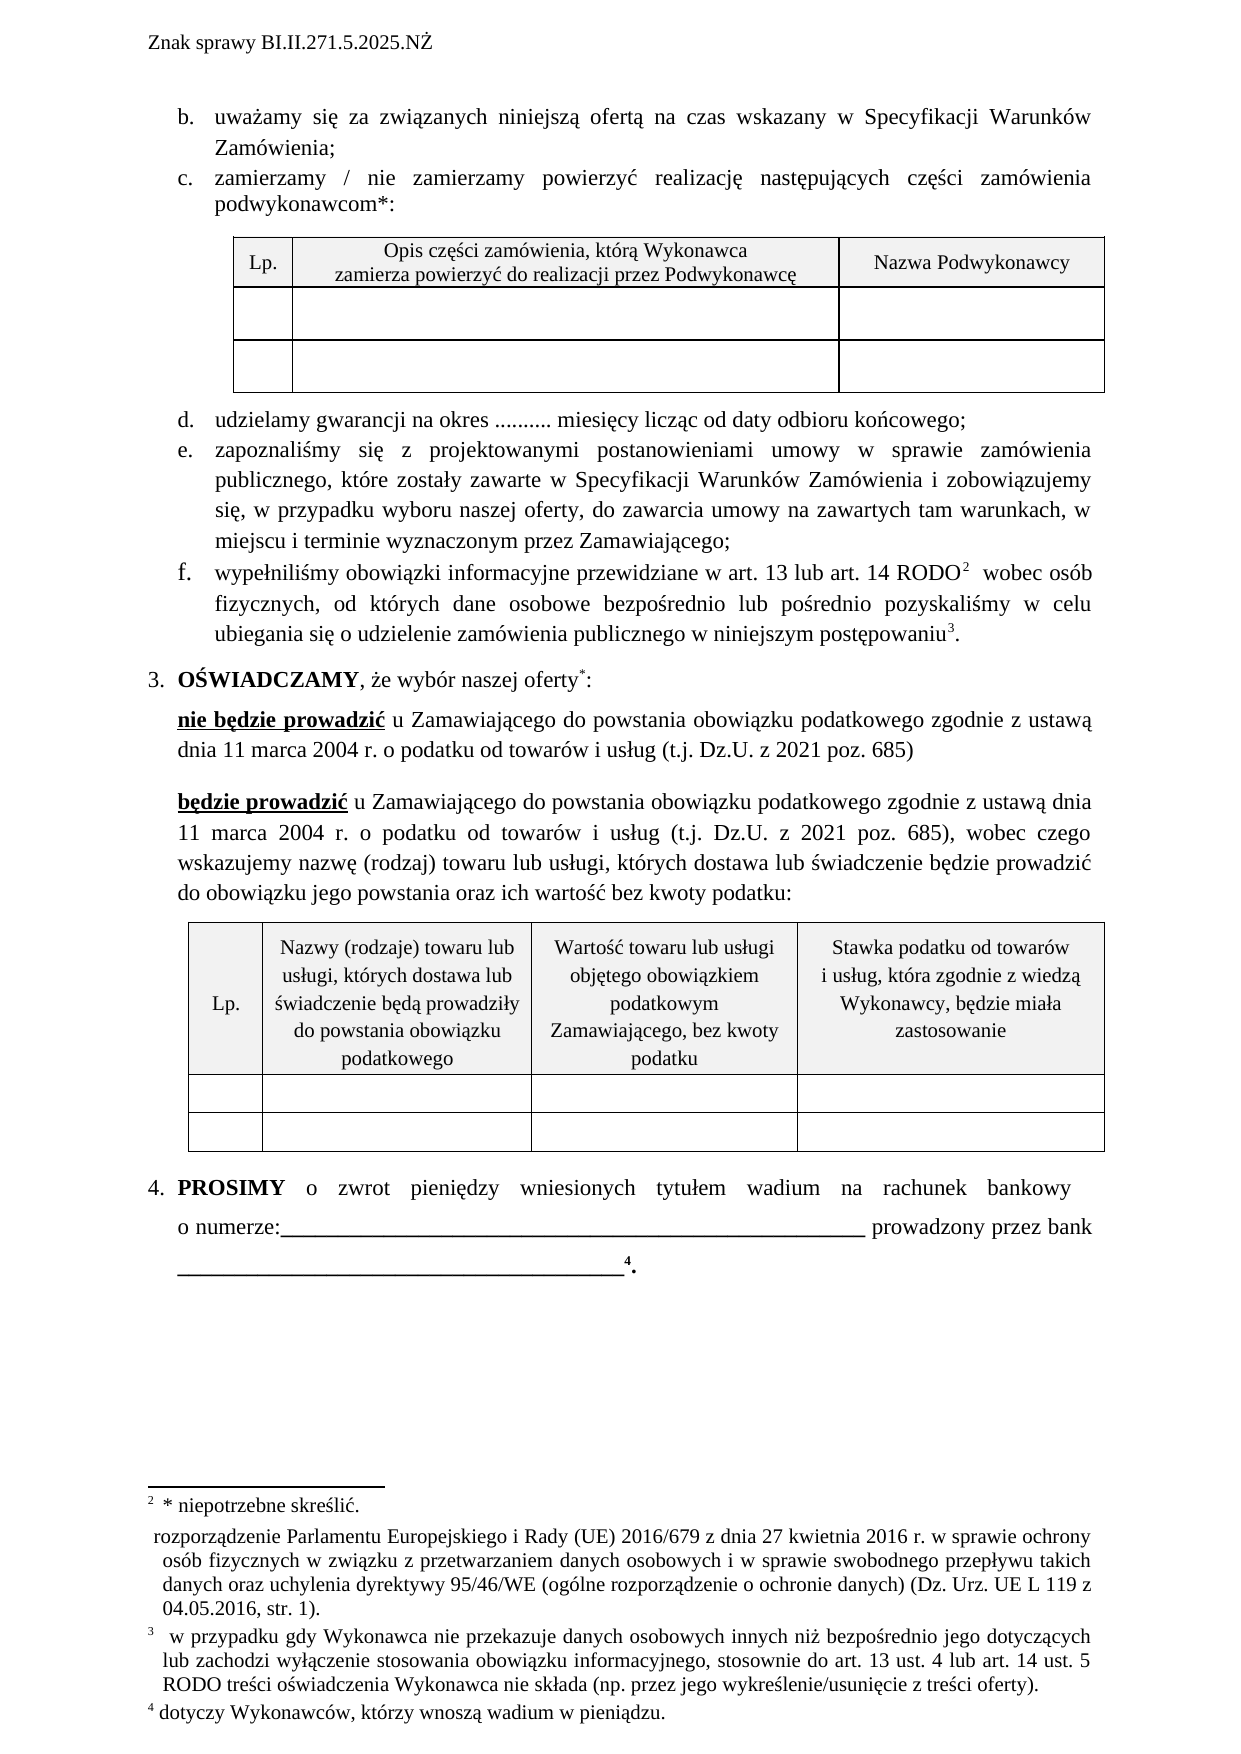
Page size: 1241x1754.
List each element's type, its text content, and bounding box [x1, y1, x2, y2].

table_cell [532, 1113, 797, 1151]
table_header Stawka podatku od towarów i usług, która zgodnie z wiedzą Wykonawcy, będzie miała zastosowanie [798, 923, 1104, 1074]
table_cell [189, 1075, 262, 1112]
list uważamy się za związanych niniejszą ofertą na czas wskazany w Specyfikacji Warunków Zamówienia; [177, 103, 1093, 160]
table_cell [189, 1113, 262, 1151]
table_cell [798, 1113, 1104, 1151]
list OŚWIADCZAMY, że wybór naszej oferty*: [148, 666, 1093, 693]
list wypełniliśmy obowiązki informacyjne przewidziane w art. 13 lub art. 14 RODO wobec osób fizycznych, od których dane osobowe bezpośrednio lub pośrednio pozyskaliśmy w celu ubiegania się o udzielenie zamówienia publicznego w niniejszym postępowaniu. [177, 557, 1093, 646]
table_cell [840, 341, 1104, 392]
table_cell [234, 341, 292, 392]
list PROSIMY o zwrot pieniędzy wniesionych tytułem wadium na rachunek bankowy o numerze:___________________________________________________ prowadzony przez bank _______________________________________. [148, 1174, 1093, 1279]
table_cell [293, 341, 838, 392]
table_header Opis części zamówienia, którą Wykonawca zamierza powierzyć do realizacji przez Podwykonawcę [293, 238, 838, 286]
list zamierzamy / nie zamierzamy powierzyć realizację następujących części zamówienia podwykonawcom*: [177, 164, 1093, 217]
table_cell [263, 1113, 531, 1151]
table_header Lp. [234, 238, 292, 286]
table_header Wartość towaru lub usługi objętego obowiązkiem podatkowym Zamawiającego, bez kwoty podatku [532, 923, 797, 1074]
table_header Nazwa Podwykonawcy [840, 238, 1104, 286]
table_cell [532, 1075, 797, 1112]
table_header Lp. [189, 923, 262, 1074]
table_cell [263, 1075, 531, 1112]
table_cell [293, 288, 838, 339]
list będzie prowadzić u Zamawiającego do powstania obowiązku podatkowego zgodnie z ustawą dnia 11 marca 2004 r. o podatku od towarów i usług (t.j. Dz.U. z 2021 poz. 685), wobec czego wskazujemy nazwę (rodzaj) towaru lub usługi, których dostawa lub świadczenie będzie prowadzić do obowiązku jego powstania oraz ich wartość bez kwoty podatku: [177, 788, 1093, 905]
table_cell [234, 288, 292, 339]
table_cell [840, 288, 1104, 339]
list nie będzie prowadzić u Zamawiającego do powstania obowiązku podatkowego zgodnie z ustawą dnia 11 marca 2004 r. o podatku od towarów i usług (t.j. Dz.U. z 2021 poz. 685) [177, 706, 1093, 762]
table_cell [798, 1075, 1104, 1112]
list zapoznaliśmy się z projektowanymi postanowieniami umowy w sprawie zamówienia publicznego, które zostały zawarte w Specyfikacji Warunków Zamówienia i zobowiązujemy się, w przypadku wyboru naszej oferty, do zawarcia umowy na zawartych tam warunkach, w miejscu i terminie wyznaczonym przez Zamawiającego; [177, 436, 1093, 553]
table_header Nazwy (rodzaje) towaru lub usługi, których dostawa lub świadczenie będą prowadziły do powstania obowiązku podatkowego [263, 923, 531, 1074]
list udzielamy gwarancji na okres .......... miesięcy licząc od daty odbioru końcowego; [177, 406, 1093, 432]
